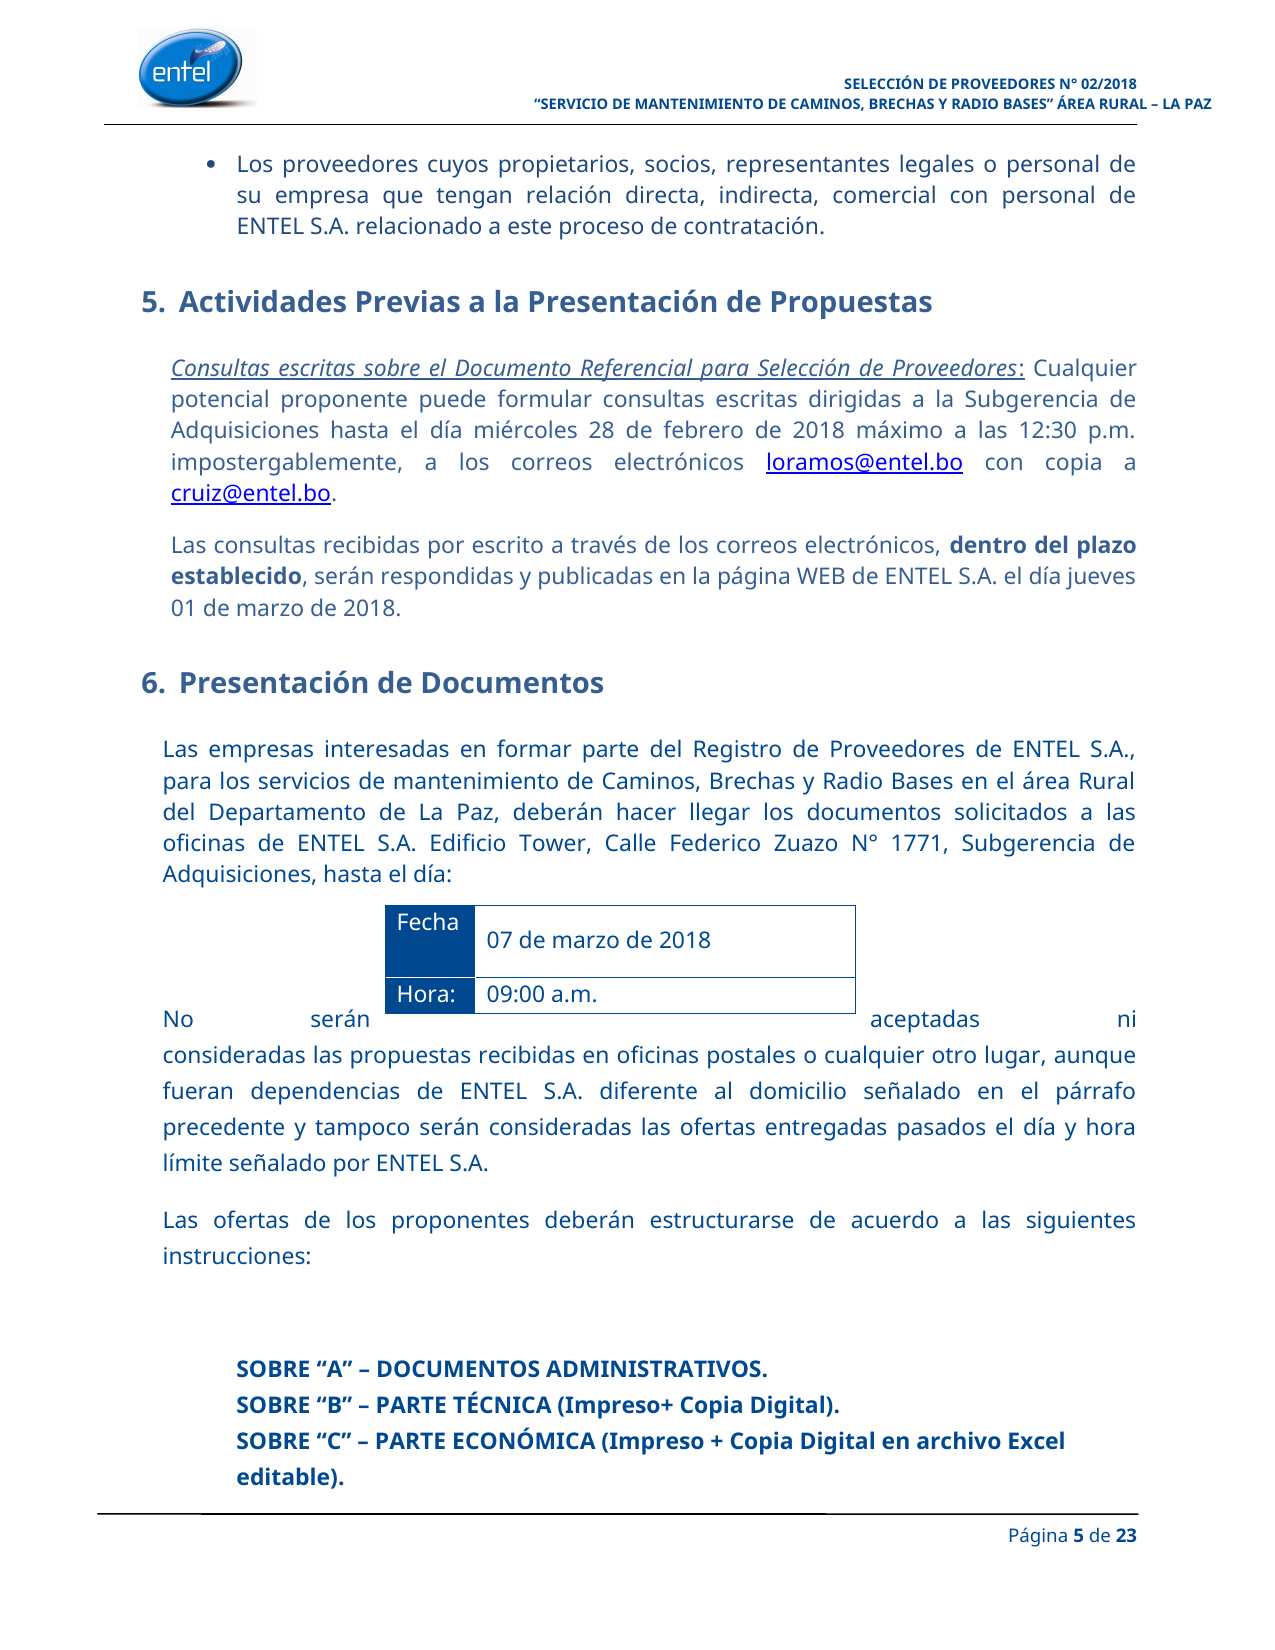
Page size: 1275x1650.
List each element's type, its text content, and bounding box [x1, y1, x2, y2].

text Las ofertas de los proponentes deberán estructurarse de acuerdo a las siguientes instrucciones: [162, 1204, 1137, 1271]
text No serán aceptadas ni consideradas las propuestas recibidas en oficinas postales o cualquier otro lugar, aunque fueran dependencias de ENTEL S.A. diferente al domicilio señalado en el párrafo precedente y tampoco serán consideradas las ofertas entregadas pasados el día y hora límite señalado por ENTEL S.A. [162, 1003, 1137, 1178]
text Las empresas interesadas en formar parte del Registro de Proveedores de ENTEL S.A., para los servicios de mantenimiento de Caminos, Brechas y Radio Bases en el área Rural del Departamento de La Paz, deberán hacer llegar los documentos solicitados a las oficinas de ENTEL S.A. Edificio Tower, Calle Federico Zuazo N° 1771, Subgerencia de Adquisiciones, hasta el día: [162, 733, 1137, 890]
picture [138, 27, 258, 108]
list Presentación de Documentos [141, 662, 1137, 702]
table_header 07 de marzo de 2018 [476, 906, 855, 977]
table_cell Hora: [386, 978, 475, 1013]
table_header Fecha: [386, 906, 475, 977]
list Los proveedores cuyos propietarios, socios, representantes legales o personal de su empresa que tengan relación directa, indirecta, comercial con personal de ENTEL S.A. relacionado a este proceso de contratación. [207, 148, 1137, 241]
list Consultas escritas sobre el Documento Referencial para Selección de Proveedores: Cualquier potencial proponente puede formular consultas escritas dirigidas a la Subgerencia de Adquisiciones hasta el día miércoles 28 de febrero de 2018 máximo a las 12:30 p.m. impostergablemente, a los correos electrónicos loramos@entel.bo con copia a cruiz@entel.bo. [171, 352, 1137, 508]
list Las consultas recibidas por escrito a través de los correos electrónicos, dentro del plazo establecido, serán respondidas y publicadas en la página WEB de ENTEL S.A. el día jueves 01 de marzo de 2018. [171, 529, 1137, 623]
text SOBRE “A” – DOCUMENTOS ADMINISTRATIVOS. [162, 1353, 1137, 1384]
text SOBRE “B” – PARTE TÉCNICA (Impreso+ Copia Digital). [162, 1389, 1137, 1420]
list Actividades Previas a la Presentación de Propuestas [141, 281, 1137, 321]
table_cell 09:00 a.m. [476, 978, 855, 1013]
text SOBRE “C” – PARTE ECONÓMICA (Impreso + Copia Digital en archivo Excel editable). [236, 1425, 1137, 1492]
